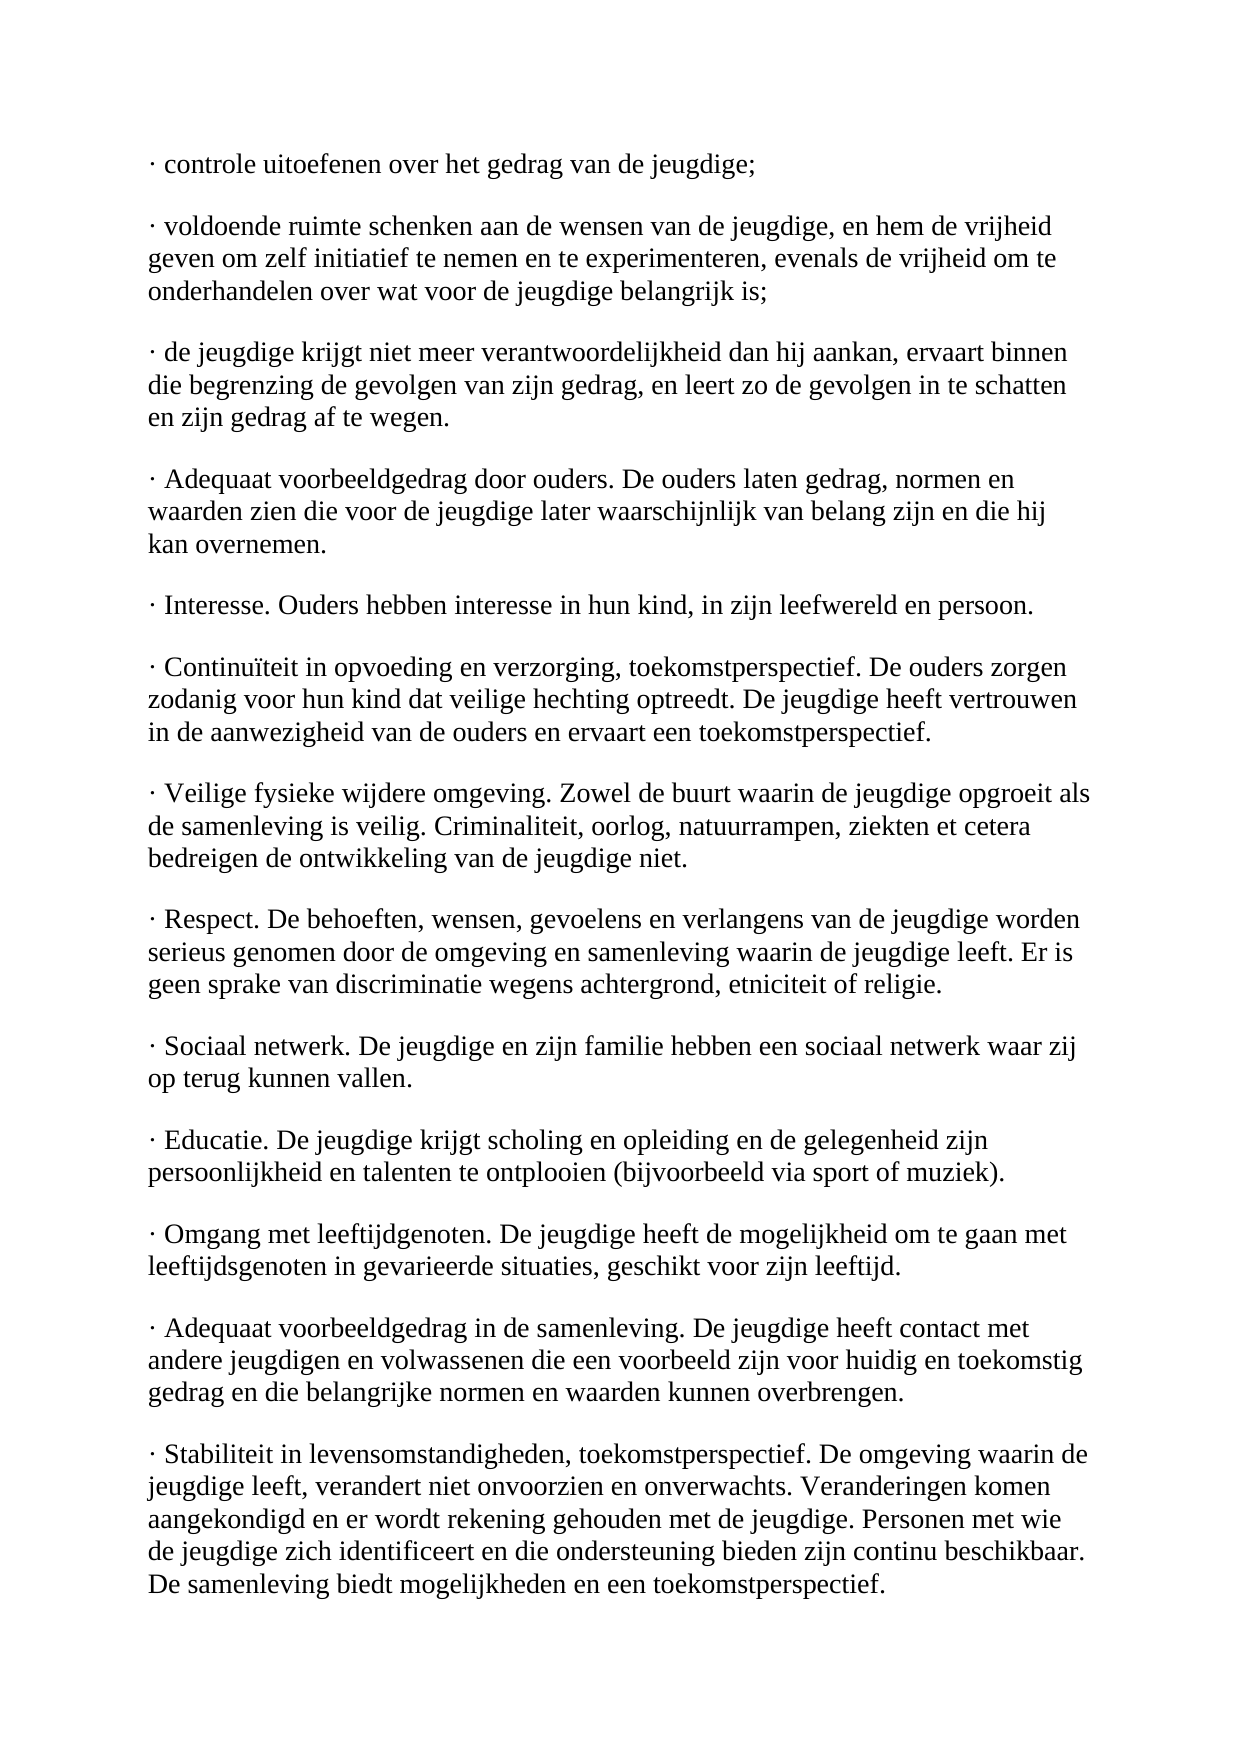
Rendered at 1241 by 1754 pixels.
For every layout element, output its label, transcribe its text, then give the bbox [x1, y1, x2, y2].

text · Stabiliteit in levensomstandigheden, toekomstperspectief. De omgeving waarin de jeugdige leeft, verandert niet onvoorzien en onverwachts. Veranderingen komen aangekondigd en er wordt rekening gehouden met de jeugdige. Personen met wie de jeugdige zich identificeert en die ondersteuning bieden zijn continu beschikbaar. De samenleving biedt mogelijkheden en een toekomstperspectief. [148, 1437, 1093, 1599]
text · Omgang met leeftijdgenoten. De jeugdige heeft de mogelijkheid om te gaan met leeftijdsgenoten in gevarieerde situaties, geschikt voor zijn leeftijd. [148, 1217, 1093, 1282]
text · Sociaal netwerk. De jeugdige en zijn familie hebben een sociaal netwerk waar zij op terug kunnen vallen. [148, 1029, 1093, 1094]
text · Respect. De behoeften, wensen, gevoelens en verlangens van de jeugdige worden serieus genomen door de omgeving en samenleving waarin de jeugdige leeft. Er is geen sprake van discriminatie wegens achtergrond, etniciteit of religie. [148, 902, 1093, 1000]
text · Interesse. Ouders hebben interesse in hun kind, in zijn leefwereld en persoon. [148, 588, 1093, 621]
text · Educatie. De jeugdige krijgt scholing en opleiding en de gelegenheid zijn persoonlijkheid en talenten te ontplooien (bijvoorbeeld via sport of muziek). [148, 1123, 1093, 1188]
text · Continuïteit in opvoeding en verzorging, toekomstperspectief. De ouders zorgen zodanig voor hun kind dat veilige hechting optreedt. De jeugdige heeft vertrouwen in de aanwezigheid van de ouders en ervaart een toekomstperspectief. [148, 650, 1093, 747]
text · controle uitoefenen over het gedrag van de jeugdige; [148, 148, 1093, 180]
text · Veilige fysieke wijdere omgeving. Zowel de buurt waarin de jeugdige opgroeit als de samenleving is veilig. Criminaliteit, oorlog, natuurrampen, ziekten et cetera bedreigen de ontwikkeling van de jeugdige niet. [148, 776, 1093, 873]
text · Adequaat voorbeeldgedrag door ouders. De ouders laten gedrag, normen en waarden zien die voor de jeugdige later waarschijnlijk van belang zijn en die hij kan overnemen. [148, 462, 1093, 559]
text · Adequaat voorbeeldgedrag in de samenleving. De jeugdige heeft contact met andere jeugdigen en volwassenen die een voorbeeld zijn voor huidig en toekomstig gedrag en die belangrijke normen en waarden kunnen overbrengen. [148, 1311, 1093, 1408]
text · de jeugdige krijgt niet meer verantwoordelijkheid dan hij aankan, ervaart binnen die begrenzing de gevolgen van zijn gedrag, en leert zo de gevolgen in te schatten en zijn gedrag af te wegen. [148, 336, 1093, 433]
text · voldoende ruimte schenken aan de wensen van de jeugdige, en hem de vrijheid geven om zelf initiatief te nemen en te experimenteren, evenals de vrijheid om te onderhandelen over wat voor de jeugdige belangrijk is; [148, 209, 1093, 306]
